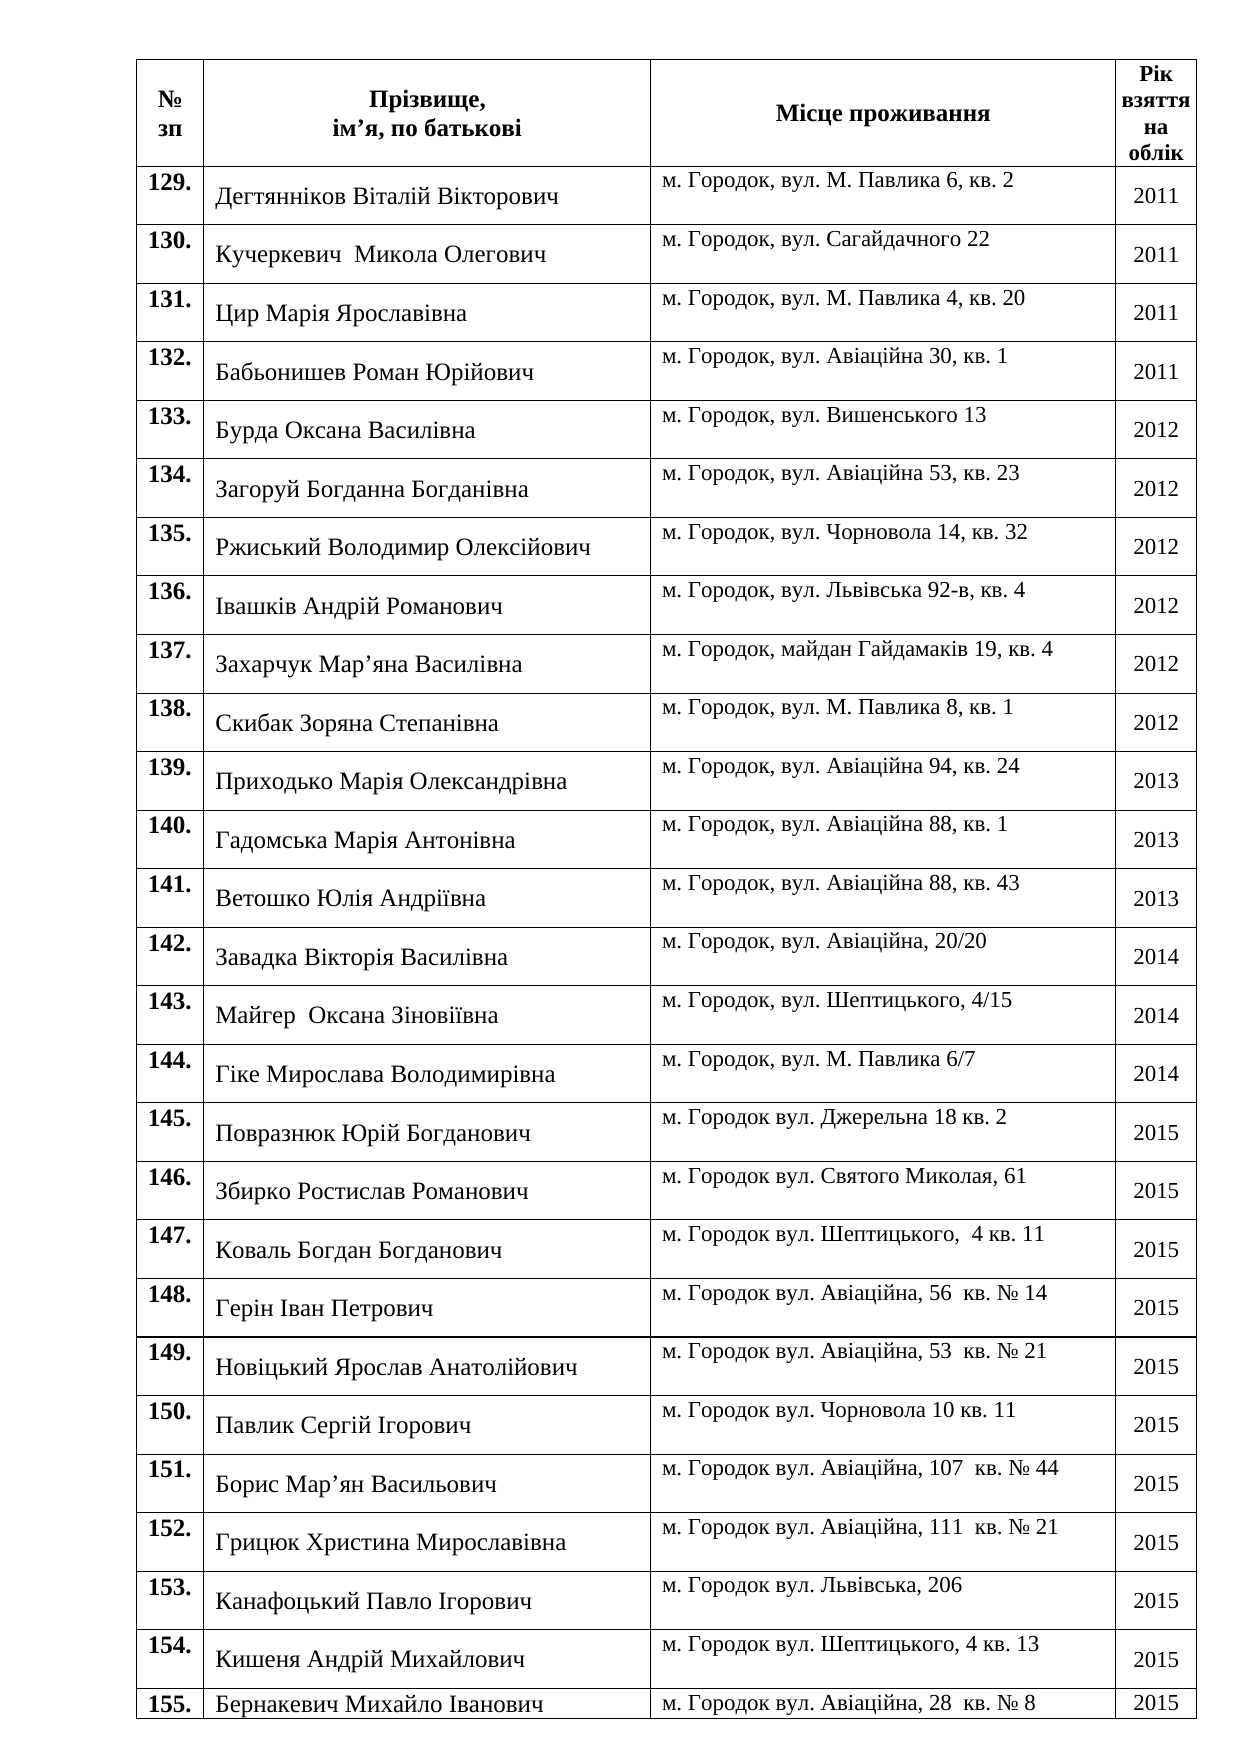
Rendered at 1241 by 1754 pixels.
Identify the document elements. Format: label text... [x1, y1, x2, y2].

table_cell [137, 518, 203, 575]
table_cell [137, 1396, 203, 1453]
table_cell м. Городок, вул. Авіаційна 30, кв. 1 [651, 342, 1115, 400]
table_cell [137, 401, 203, 458]
table_cell Коваль Богдан Богданович [204, 1220, 650, 1278]
table_cell 2015 [1116, 1220, 1196, 1278]
table_cell 2012 [1116, 576, 1196, 634]
table_cell 2013 [1116, 869, 1196, 927]
table_cell [137, 1338, 203, 1395]
table_cell Бурда Оксана Василівна [204, 401, 650, 458]
table_cell Дегтянніков Віталій Вікторович [204, 167, 650, 224]
table_cell 2015 [1116, 1162, 1196, 1219]
table_cell Борис Мар’ян Васильович [204, 1455, 650, 1512]
table_cell [137, 576, 203, 634]
table_cell м. Городок, вул. Авіаційна 94, кв. 24 [651, 752, 1115, 809]
table_cell Гадомська Марія Антонівна [204, 811, 650, 868]
table_cell м. Городок, вул. М. Павлика 4, кв. 20 [651, 284, 1115, 341]
table_cell Ветошко Юлія Андріївна [204, 869, 650, 927]
table_cell Новіцький Ярослав Анатолійович [204, 1338, 650, 1395]
table_cell [137, 635, 203, 692]
table_cell Скибак Зоряна Степанівна [204, 694, 650, 751]
table_cell Кучеркевич Микола Олегович [204, 225, 650, 283]
table_cell м. Городок, вул. Чорновола 14, кв. 32 [651, 518, 1115, 575]
table_cell м. Городок, вул. М. Павлика 6/7 [651, 1045, 1115, 1102]
table_cell Захарчук Мар’яна Василівна [204, 635, 650, 692]
table_cell [137, 752, 203, 809]
table_cell Бабьонишев Роман Юрійович [204, 342, 650, 400]
table_cell 2015 [1116, 1455, 1196, 1512]
table_cell Грицюк Христина Мирославівна [204, 1513, 650, 1571]
table_cell [137, 1279, 203, 1336]
table_header Місце проживання [651, 60, 1115, 166]
table_cell [137, 1220, 203, 1278]
table_cell Загоруй Богданна Богданівна [204, 459, 650, 517]
table_cell м. Городок вул. Святого Миколая, 61 [651, 1162, 1115, 1219]
table_cell [137, 1455, 203, 1512]
table_cell м. Городок вул. Чорновола 10 кв. 11 [651, 1396, 1115, 1453]
table_cell [137, 225, 203, 283]
table_cell м. Городок вул. Львівська, 206 [651, 1572, 1115, 1629]
table_cell м. Городок, майдан Гайдамаків 19, кв. 4 [651, 635, 1115, 692]
table_cell м. Городок вул. Авіаційна, 56 кв. № 14 [651, 1279, 1115, 1336]
table_cell м. Городок, вул. Авіаційна 53, кв. 23 [651, 459, 1115, 517]
table_cell [137, 1103, 203, 1161]
table_cell 2014 [1116, 986, 1196, 1044]
table_cell м. Городок вул. Джерельна 18 кв. 2 [651, 1103, 1115, 1161]
table_cell м. Городок, вул. М. Павлика 6, кв. 2 [651, 167, 1115, 224]
table_cell Збирко Ростислав Романович [204, 1162, 650, 1219]
table_cell 2012 [1116, 635, 1196, 692]
table_header Рік взяття на облік [1116, 60, 1196, 166]
table_cell Герін Іван Петрович [204, 1279, 650, 1336]
table_header Прізвище, ім’я, по батькові [204, 60, 650, 166]
table_cell м. Городок вул. Авіаційна, 111 кв. № 21 [651, 1513, 1115, 1571]
table_cell 2015 [1116, 1103, 1196, 1161]
table_cell 2014 [1116, 1045, 1196, 1102]
table_cell 2012 [1116, 518, 1196, 575]
table_cell 2015 [1116, 1396, 1196, 1453]
table_cell [137, 1045, 203, 1102]
table_cell Павлик Сергій Ігорович [204, 1396, 650, 1453]
table_cell 2012 [1116, 694, 1196, 751]
table_header № зп [137, 60, 203, 166]
table_cell 2012 [1116, 459, 1196, 517]
table_cell 2013 [1116, 752, 1196, 809]
table_cell [137, 928, 203, 985]
table_cell м. Городок вул. Авіаційна, 28 кв. № 8 [651, 1689, 1115, 1717]
table_cell м. Городок, вул. Авіаційна 88, кв. 43 [651, 869, 1115, 927]
table_cell Цир Марія Ярославівна [204, 284, 650, 341]
table_cell Ржиський Володимир Олексійович [204, 518, 650, 575]
table_cell м. Городок, вул. Вишенського 13 [651, 401, 1115, 458]
table_cell м. Городок, вул. Львівська 92-в, кв. 4 [651, 576, 1115, 634]
table_cell 2015 [1116, 1630, 1196, 1688]
table_cell [137, 342, 203, 400]
table_cell 2011 [1116, 284, 1196, 341]
table_cell [137, 811, 203, 868]
table_cell [137, 694, 203, 751]
table_cell [137, 869, 203, 927]
table_cell 2015 [1116, 1513, 1196, 1571]
table_cell 2013 [1116, 811, 1196, 868]
table_cell м. Городок, вул. Авіаційна, 20/20 [651, 928, 1115, 985]
table_cell [137, 284, 203, 341]
table_cell Завадка Вікторія Василівна [204, 928, 650, 985]
table_cell 2015 [1116, 1338, 1196, 1395]
table_cell Канафоцький Павло Ігорович [204, 1572, 650, 1629]
table_cell [137, 1630, 203, 1688]
table_cell Бернакевич Михайло Іванович [204, 1689, 650, 1717]
table_cell м. Городок вул. Авіаційна, 53 кв. № 21 [651, 1338, 1115, 1395]
table_cell м. Городок, вул. Авіаційна 88, кв. 1 [651, 811, 1115, 868]
table_cell 2011 [1116, 225, 1196, 283]
table_cell м. Городок, вул. Шептицького, 4/15 [651, 986, 1115, 1044]
table_cell [137, 1572, 203, 1629]
table_cell Івашків Андрій Романович [204, 576, 650, 634]
table_cell 2014 [1116, 928, 1196, 985]
table_cell м. Городок вул. Шептицького, 4 кв. 11 [651, 1220, 1115, 1278]
table_cell [137, 167, 203, 224]
table_cell м. Городок вул. Шептицького, 4 кв. 13 [651, 1630, 1115, 1688]
table_cell [137, 1162, 203, 1219]
table_cell Повразнюк Юрій Богданович [204, 1103, 650, 1161]
table_cell Приходько Марія Олександрівна [204, 752, 650, 809]
table_cell м. Городок, вул. Сагайдачного 22 [651, 225, 1115, 283]
table_cell 2011 [1116, 167, 1196, 224]
table_cell 2012 [1116, 401, 1196, 458]
table_cell [137, 459, 203, 517]
table_cell [137, 1689, 203, 1717]
table_cell 2015 [1116, 1572, 1196, 1629]
table_cell [137, 1513, 203, 1571]
table_cell Кишеня Андрій Михайлович [204, 1630, 650, 1688]
table_cell м. Городок вул. Авіаційна, 107 кв. № 44 [651, 1455, 1115, 1512]
table_cell 2011 [1116, 342, 1196, 400]
table_cell 2015 [1116, 1689, 1196, 1717]
table_cell Гіке Мирослава Володимирівна [204, 1045, 650, 1102]
table_cell м. Городок, вул. М. Павлика 8, кв. 1 [651, 694, 1115, 751]
table_cell 2015 [1116, 1279, 1196, 1336]
table_cell Майгер Оксана Зіновіївна [204, 986, 650, 1044]
table_cell [137, 986, 203, 1044]
